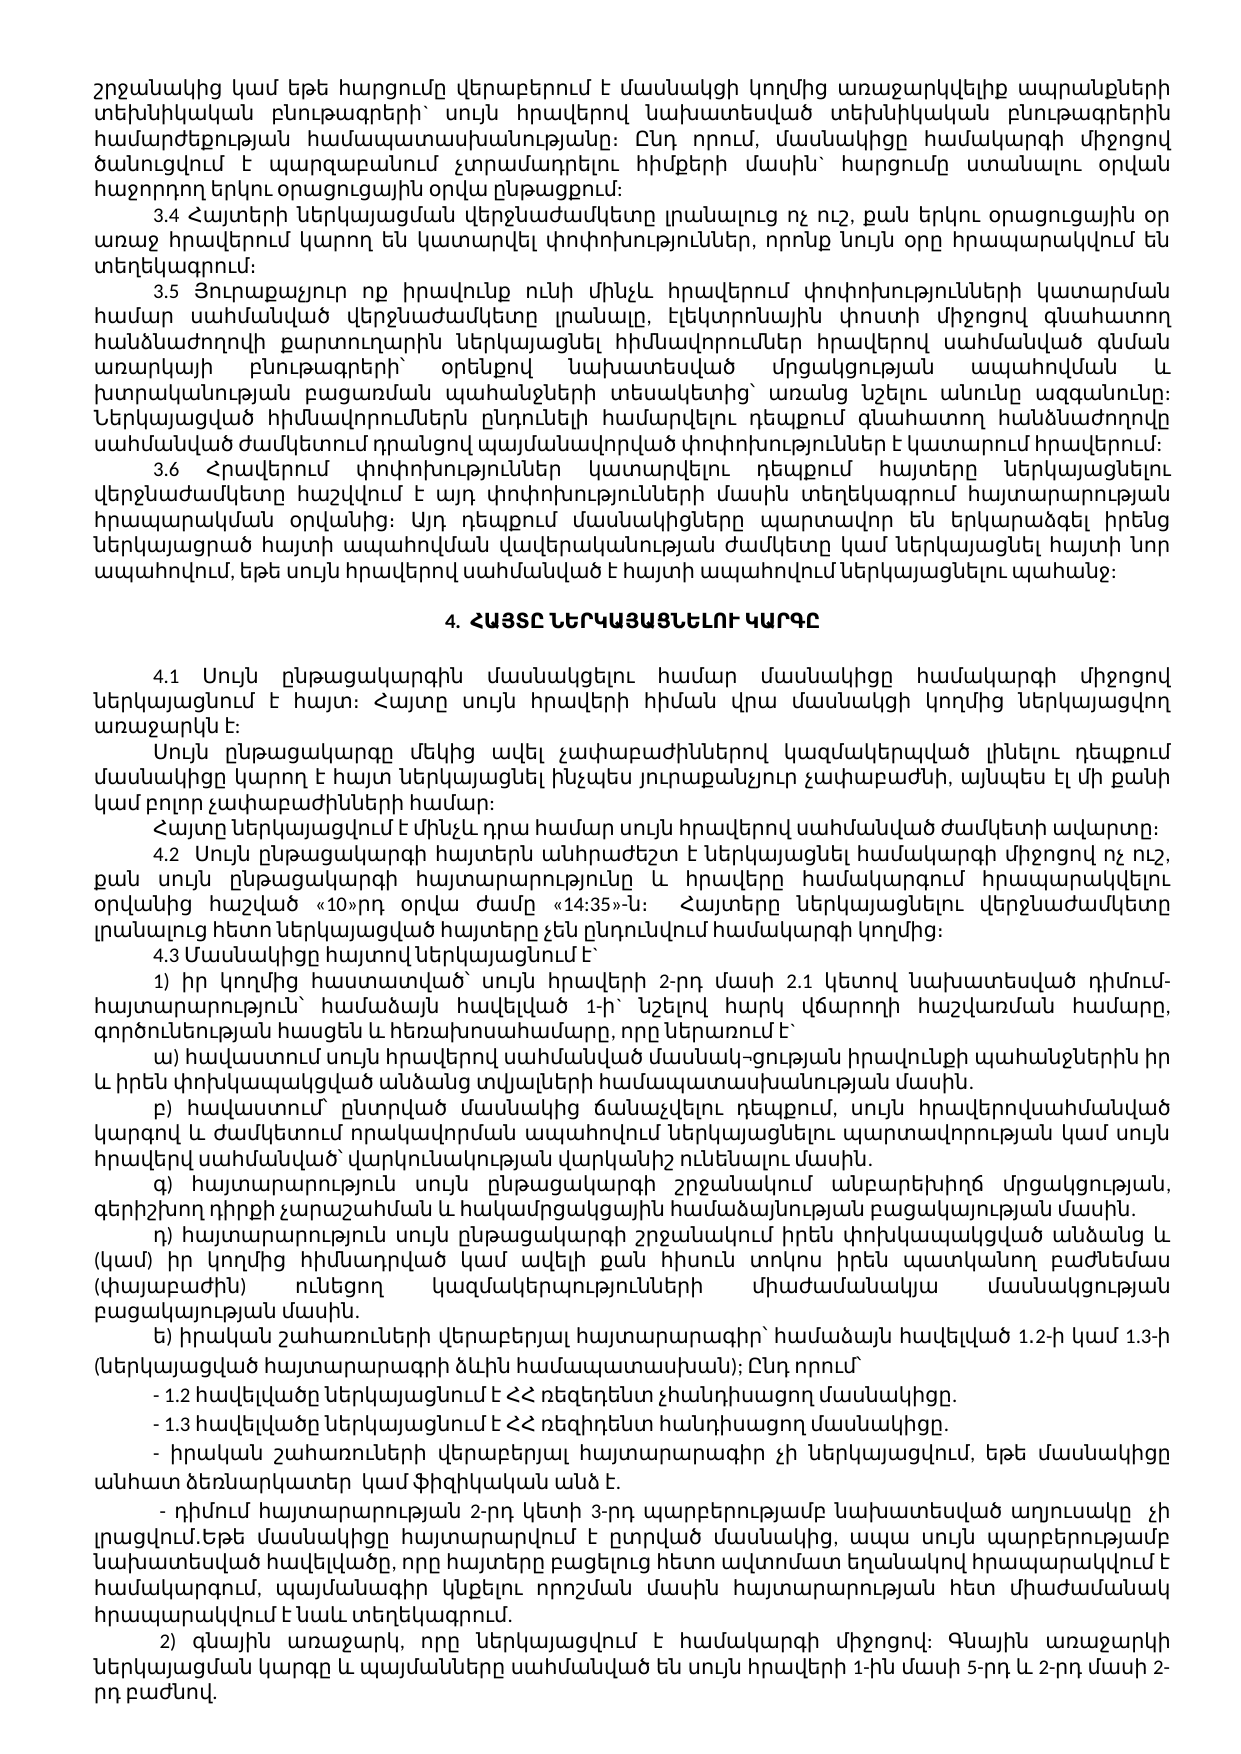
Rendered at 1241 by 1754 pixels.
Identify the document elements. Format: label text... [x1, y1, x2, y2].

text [94, 75, 1171, 202]
text 4.3 Մասնակիցը հայտով ներկայացնում է` [94, 942, 1171, 968]
text Սույն ընթացակարգը մեկից ավել չափաբաժիններով կազմակերպված լինելու դեպքում մասնակիցը կարող է հայտ ներկայացնել ինչպես յուրաքանչյուր չափաբաժնի, այնպես էլ մի քանի կամ բոլոր չափաբաժինների համար: [94, 739, 1171, 815]
text Հայտը ներկայացվում է մինչև դրա համար սույն հրավերով սահմանված ժամկետի ավարտը։ [94, 815, 1171, 841]
text դ) հայտարարություն սույն ընթացակարգի շրջանակում իրեն փոխկապակցված անձանց և (կամ) իր կողմից հիմնադրված կամ ավելի քան հիսուն տոկոս իրեն պատկանող բաժնեմաս (փայաբաժին) ունեցող կազմակերպությունների միաժամանակյա մասնակցության բացակայության մասին. [94, 1222, 1171, 1324]
text 4. ՀԱՅՏԸ ՆԵՐԿԱՅԱՑՆԵԼՈՒ ԿԱՐԳԸ [94, 609, 1171, 634]
text 3.5 Յուրաքաչյուր ոք իրավունք ունի մինչև հրավերում փոփոխությունների կատարման համար սահմանված վերջնաժամկետը լրանալը, էլեկտրոնային փոստի միջոցով գնահատող հանձնաժողովի քարտուղարին ներկայացնել հիմնավորումներ հրավերով սահմանված գնման առարկայի բնութագրերի՝ օրենքով նախատեսված մրցակցության ապահովման և խտրականության բացառման պահանջների տեսակետից՝ առանց նշելու անունը ազգանունը: Ներկայացված հիմնավորումներն ընդունելի համարվելու դեպքում գնահատող հանձնաժողովը սահմանված ժամկետում դրանցով պայմանավորված փոփոխություններ է կատարում հրավերում: [94, 278, 1171, 456]
text ե) իրական շահառուների վերաբերյալ հայտարարագիր՝ համաձայն հավելված 1․2-ի կամ 1.3-ի (ներկայացված հայտարարագրի ձևին համապատասխան); Ընդ որում՝ [94, 1324, 1171, 1378]
text - իրական շահառուների վերաբերյալ հայտարարագիր չի ներկայացվում, եթե մասնակիցը անհատ ձեռնարկատեր կամ ֆիզիկական անձ է. [94, 1440, 1171, 1495]
text 4.1 Սույն ընթացակարգին մասնակցելու համար մասնակիցը համակարգի միջոցով ներկայացնում է հայտ։ Հայտը սույն հրավերի հիման վրա մասնակցի կողմից ներկայացվող առաջարկն է: [94, 663, 1171, 739]
text - դիմում հայտարարության 2-րդ կետի 3-րդ պարբերությամբ նախատեսված աղյուսակը չի լրացվում․Եթե մասնակիցը հայտարարվում է ըտրված մասնակից, ապա սույն պարբերությամբ նախատեսված հավելվածը, որը հայտերը բացելուց հետո ավտոմատ եղանակով հրապարակվում է համակարգում, պայմանագիր կնքելու որոշման մասին հայտարարության հետ միաժամանակ հրապարակվում է նաև տեղեկագրում. [94, 1499, 1171, 1628]
text - 1.2 հավելվածը ներկայացնում է ՀՀ ռեզեդենտ չհանդիսացող մասնակիցը. [94, 1382, 1171, 1407]
text 4.2 Սույն ընթացակարգի հայտերն անհրաժեշտ է ներկայացնել համակարգի միջոցով ոչ ուշ, քան սույն ընթացակարգի հայտարարությունը և հրավերը համակարգում հրապարակվելու օրվանից հաշված «10»րդ օրվա ժամը «14:35»-ն։ Հայտերը ներկայացնելու վերջնաժամկետը լրանալուց հետո ներկայացված հայտերը չեն ընդունվում համակարգի կողմից։ [94, 841, 1171, 942]
text 1) իր կողմից հաստատված՝ սույն հրավերի 2-րդ մասի 2.1 կետով նախատեսված դիմում-հայտարարություն՝ համաձայն հավելված 1-ի` նշելով հարկ վճարողի հաշվառման համարը, գործունեության հասցեն և հեռախոսահամարը, որը ներառում է` [94, 968, 1171, 1044]
text բ) հավաստում՝ ընտրված մասնակից ճանաչվելու դեպքում, սույն հրավերովսահմանված կարգով և ժամկետում որակավորման ապահովում ներկայացնելու պարտավորության կամ սույն հրավերվ սահմանված՝ վարկունակության վարկանիշ ունենալու մասին. [94, 1095, 1171, 1171]
text 2) գնային առաջարկ, որը ներկայացվում է համակարգի միջոցով: Գնային առաջարկի ներկայացման կարգը և պայմանները սահմանված են սույն հրավերի 1-ին մասի 5-րդ և 2-րդ մասի 2-րդ բաժնով. [94, 1628, 1171, 1705]
text 3.6 Հրավերում փոփոխություններ կատարվելու դեպքում հայտերը ներկայացնելու վերջնաժամկետը հաշվվում է այդ փոփոխությունների մասին տեղեկագրում հայտարարության հրապարակման օրվանից։ Այդ դեպքում մասնակիցները պարտավոր են երկարաձգել իրենց ներկայացրած հայտի ապահովման վավերականության ժամկետը կամ ներկայացնել հայտի նոր ապահովում, եթե սույն հրավերով սահմանված է հայտի ապահովում ներկայացնելու պահանջ: [94, 456, 1171, 583]
text գ) հայտարարություն սույն ընթացակարգի շրջանակում անբարեխիղճ մրցակցության, գերիշխող դիրքի չարաշահման և հակամրցակցային համաձայնության բացակայության մասին. [94, 1171, 1171, 1222]
text 3.4 Հայտերի ներկայացման վերջնաժամկետը լրանալուց ոչ ուշ, քան երկու օրացուցային օր առաջ հրավերում կարող են կատարվել փոփոխություններ, որոնք նույն օրը հրապարակվում են տեղեկագրում։ [94, 202, 1171, 278]
text ա) հավաստում սույն հրավերով սահմանված մասնակ¬ցության իրավունքի պահանջներին իր և իրեն փոխկապակցված անձանց տվյալների համապատասխանության մասին. [94, 1044, 1171, 1095]
text - 1.3 հավելվածը ներկայացնում է ՀՀ ռեզիդենտ հանդիսացող մասնակիցը. [94, 1411, 1171, 1437]
